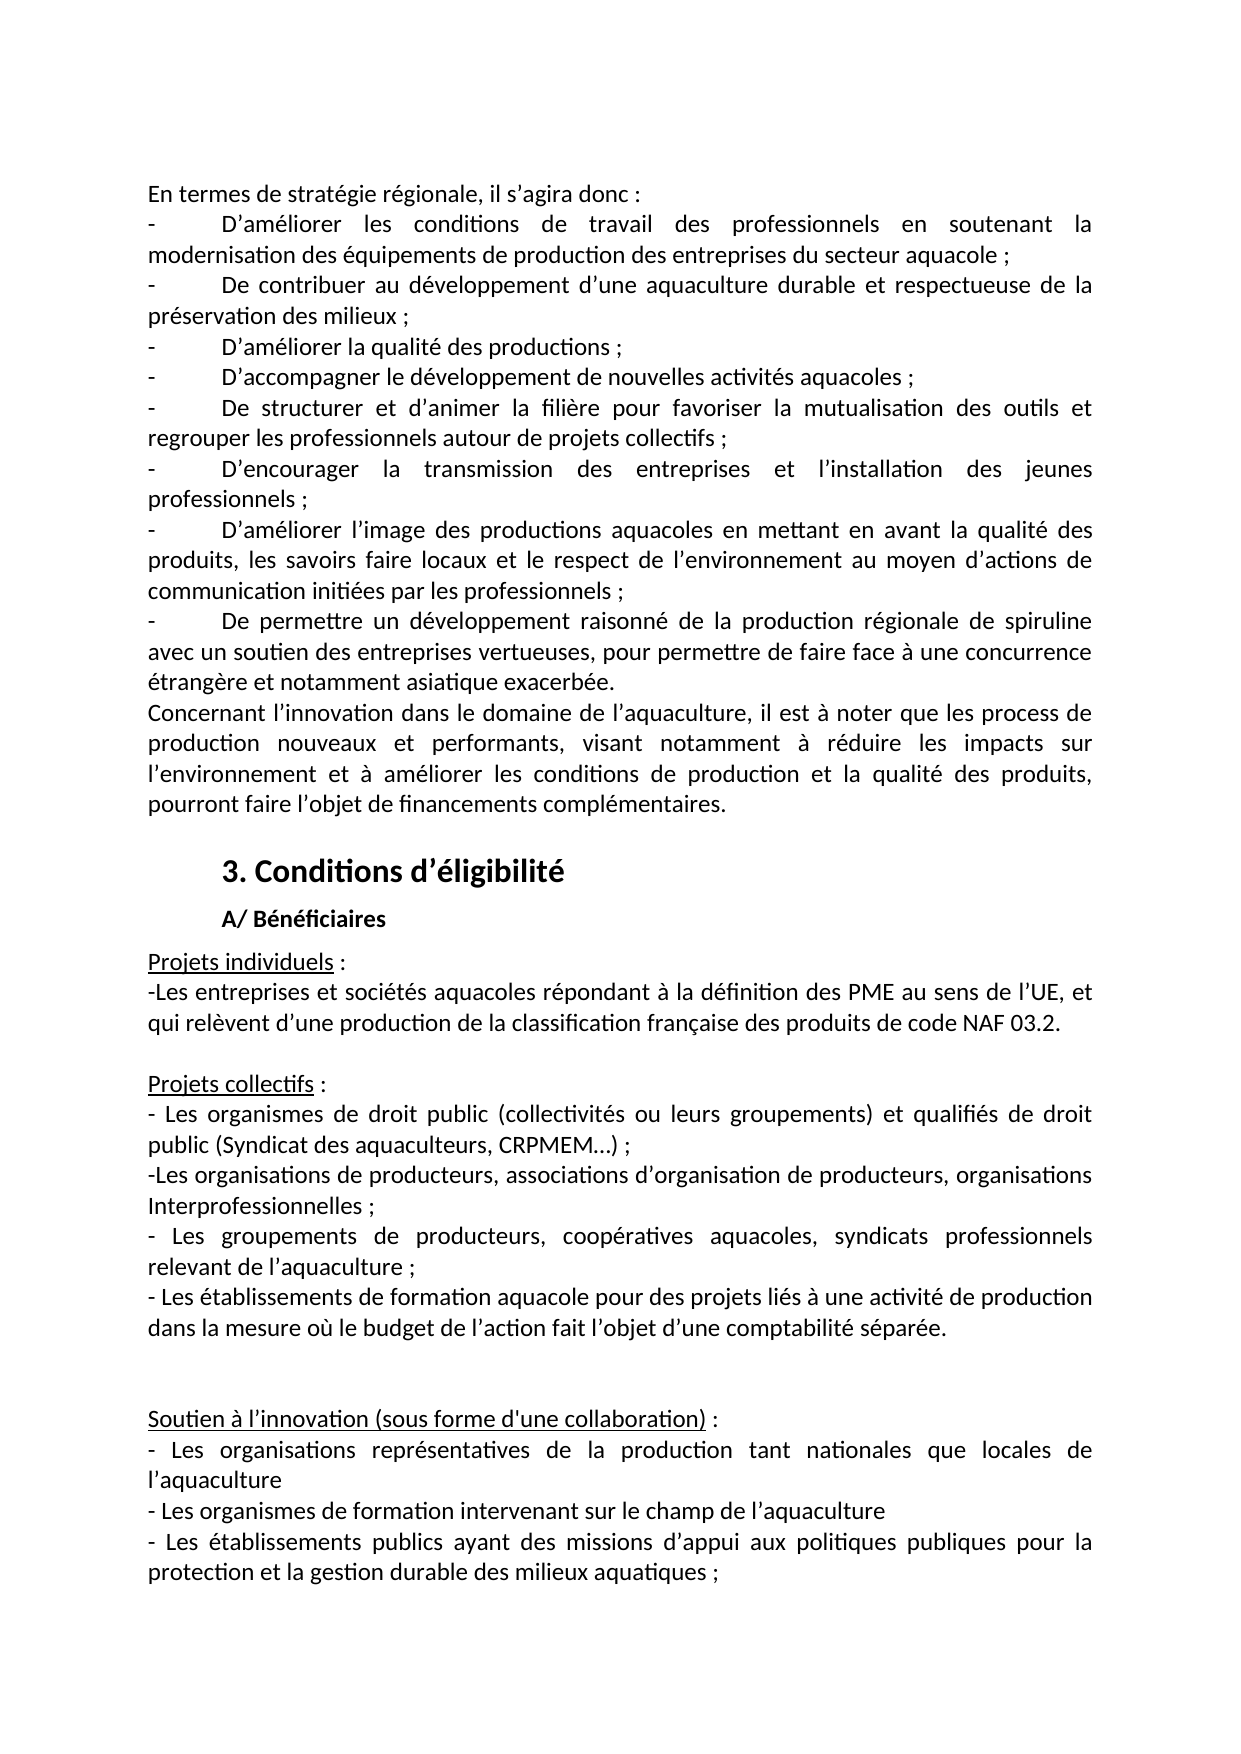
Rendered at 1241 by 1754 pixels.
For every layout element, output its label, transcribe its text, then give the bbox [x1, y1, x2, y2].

text - D’améliorer les conditions de travail des professionnels en soutenant la modernisation des équipements de production des entreprises du secteur aquacole ; [148, 209, 1093, 270]
text - Les organisations représentatives de la production tant nationales que locales de l’aquaculture [148, 1434, 1093, 1495]
text - D’accompagner le développement de nouvelles activités aquacoles ; [148, 361, 1093, 392]
text A/ Bénéficiaires [148, 903, 1093, 933]
text - De permettre un développement raisonné de la production régionale de spiruline avec un soutien des entreprises vertueuses, pour permettre de faire face à une concurrence étrangère et notamment asiatique exacerbée. [148, 605, 1093, 697]
text - D’encourager la transmission des entreprises et l’installation des jeunes professionnels ; [148, 453, 1093, 514]
text 3. Conditions d’éligibilité [148, 849, 1093, 890]
text - Les groupements de producteurs, coopératives aquacoles, syndicats professionnels relevant de l’aquaculture ; [148, 1221, 1093, 1282]
text Projets collectifs : [148, 1068, 1093, 1098]
text Soutien à l’innovation (sous forme d'une collaboration) : [148, 1404, 1093, 1434]
text Concernant l’innovation dans le domaine de l’aquaculture, il est à noter que les process de production nouveaux et performants, visant notamment à réduire les impacts sur l’environnement et à améliorer les conditions de production et la qualité des produits, pourront faire l’objet de financements complémentaires. [148, 697, 1093, 819]
text - Les organismes de droit public (collectivités ou leurs groupements) et qualifiés de droit public (Syndicat des aquaculteurs, CRPMEM…) ; [148, 1098, 1093, 1159]
text Projets individuels : [148, 946, 1093, 976]
text - Les organismes de formation intervenant sur le champ de l’aquaculture [148, 1495, 1093, 1526]
text -Les entreprises et sociétés aquacoles répondant à la définition des PME au sens de l’UE, et qui relèvent d’une production de la classification française des produits de code NAF 03.2. [148, 976, 1093, 1037]
text -Les organisations de producteurs, associations d’organisation de producteurs, organisations Interprofessionnelles ; [148, 1159, 1093, 1221]
text - D’améliorer l’image des productions aquacoles en mettant en avant la qualité des produits, les savoirs faire locaux et le respect de l’environnement au moyen d’actions de communication initiées par les professionnels ; [148, 514, 1093, 605]
text - De structurer et d’animer la filière pour favoriser la mutualisation des outils et regrouper les professionnels autour de projets collectifs ; [148, 392, 1093, 453]
text - Les établissements publics ayant des missions d’appui aux politiques publiques pour la protection et la gestion durable des milieux aquatiques ; [148, 1526, 1093, 1587]
text - Les établissements de formation aquacole pour des projets liés à une activité de production dans la mesure où le budget de l’action fait l’objet d’une comptabilité séparée. [148, 1282, 1093, 1343]
text - D’améliorer la qualité des productions ; [148, 331, 1093, 361]
text - De contribuer au développement d’une aquaculture durable et respectueuse de la préservation des milieux ; [148, 270, 1093, 331]
text En termes de stratégie régionale, il s’agira donc : [148, 178, 1093, 209]
